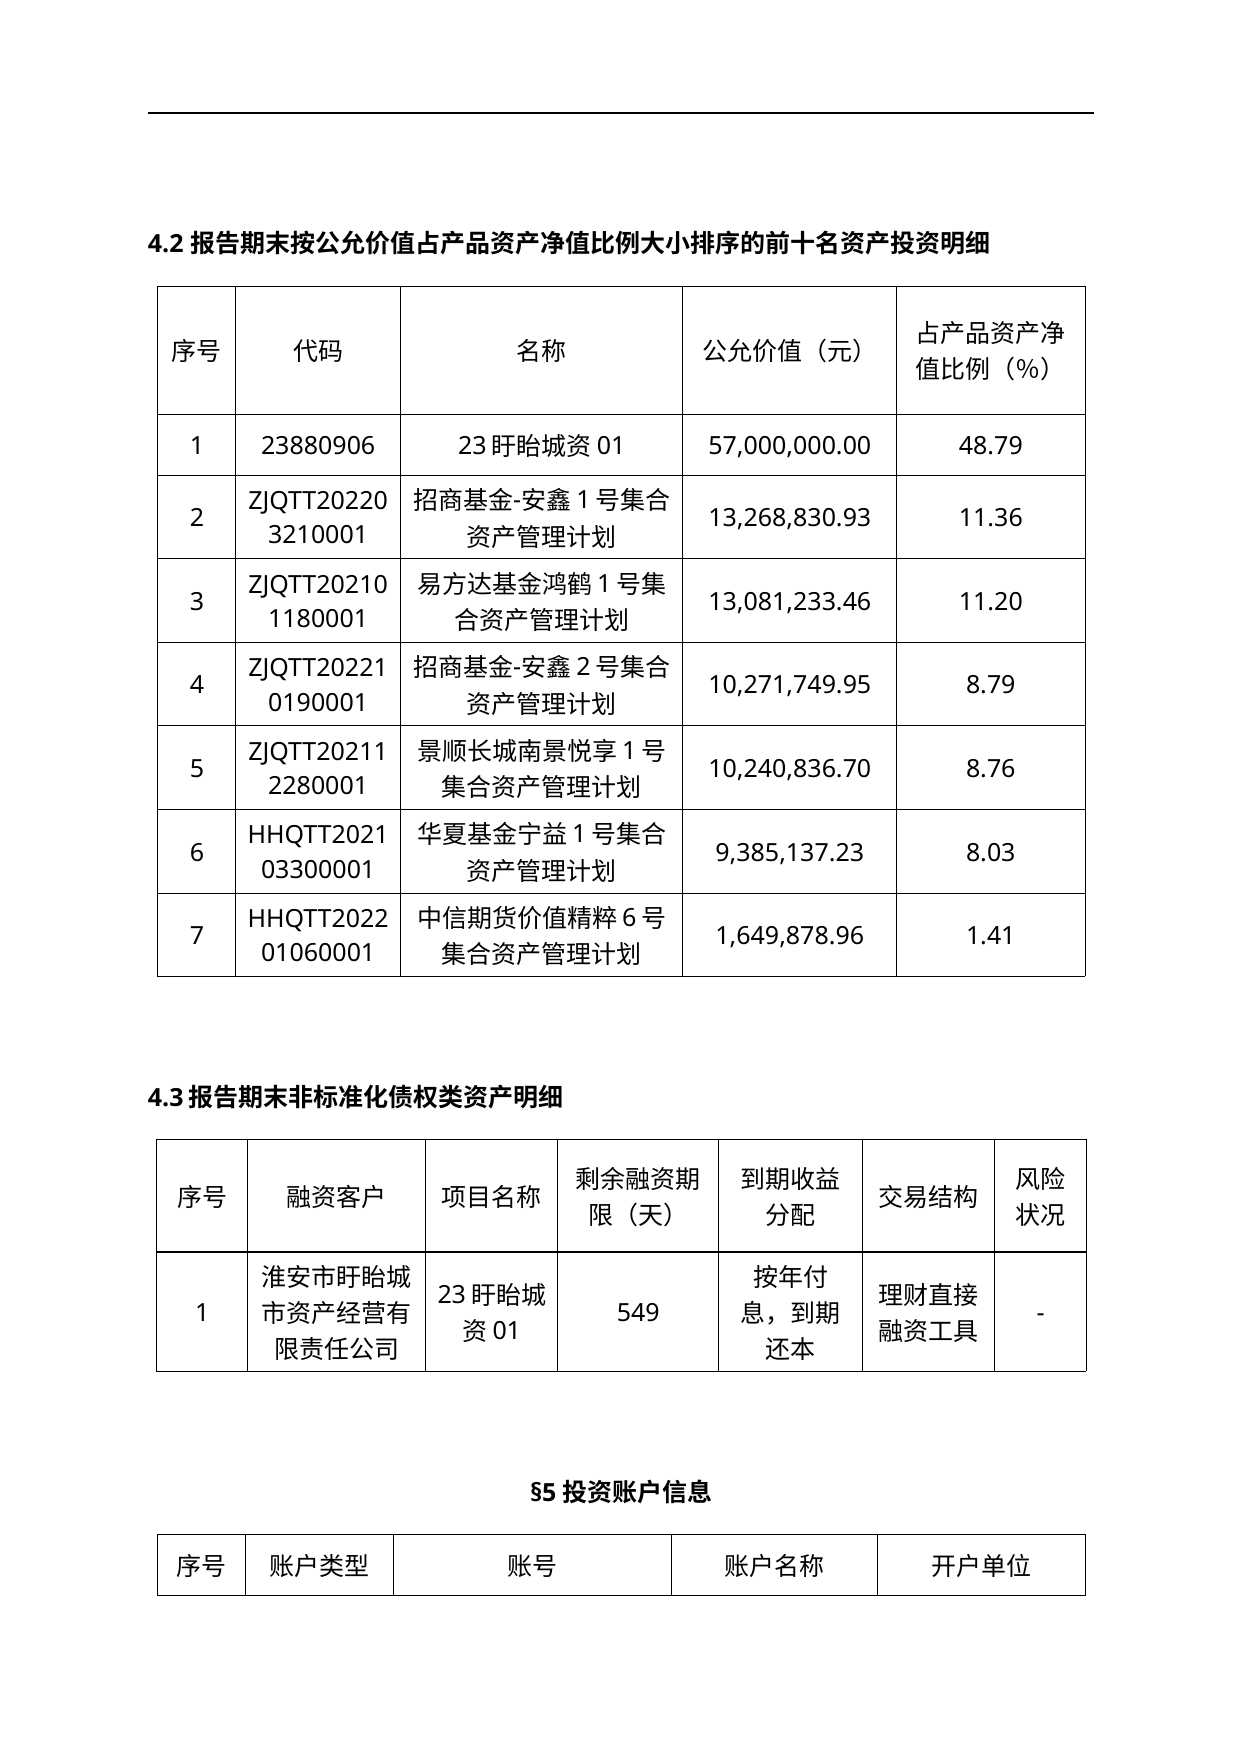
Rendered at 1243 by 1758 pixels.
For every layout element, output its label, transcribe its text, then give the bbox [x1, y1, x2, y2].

table_cell 1 [157, 1253, 247, 1371]
table_cell 理财直接融资工具 [863, 1253, 994, 1371]
table_cell 1.41 [897, 894, 1085, 976]
table_header 项目名称 [426, 1140, 557, 1251]
table_cell - [995, 1253, 1086, 1371]
table_cell ZJQTT202112280001 [236, 726, 400, 809]
table_header 账户名称 [672, 1535, 877, 1595]
table_cell 23880906 [236, 415, 400, 475]
text 4.2 报告期末按公允价值占产品资产净值比例大小排序的前十名资产投资明细 [148, 224, 1094, 260]
table_cell 5 [158, 726, 235, 809]
table_cell 1 [158, 415, 235, 475]
table_cell 景顺长城南景悦享1号集合资产管理计划 [401, 726, 682, 809]
table_cell 中信期货价值精粹6号集合资产管理计划 [401, 894, 682, 976]
table_cell HHQTT202103300001 [236, 810, 400, 892]
table_cell 8.03 [897, 810, 1085, 892]
table_cell 6 [158, 810, 235, 892]
table_cell 549 [558, 1253, 718, 1371]
table_header 序号 [158, 1535, 245, 1595]
table_cell ZJQTT202101180001 [236, 559, 400, 642]
table_header 融资客户 [248, 1140, 425, 1251]
table_cell HHQTT202201060001 [236, 894, 400, 976]
table_cell 13,268,830.93 [683, 476, 896, 558]
table_cell 13,081,233.46 [683, 559, 896, 642]
text 4.3报告期末非标准化债权类资产明细 [148, 1077, 1094, 1113]
table_cell 淮安市盱眙城市资产经营有限责任公司 [248, 1253, 425, 1371]
table_cell 9,385,137.23 [683, 810, 896, 892]
table_header 剩余融资期限（天） [558, 1140, 718, 1251]
table_cell ZJQTT202203210001 [236, 476, 400, 558]
table_cell 11.20 [897, 559, 1085, 642]
table_header 风险状况 [995, 1140, 1086, 1251]
table_header 账户类型 [246, 1535, 393, 1595]
table_cell 2 [158, 476, 235, 558]
table_header 到期收益分配 [719, 1140, 862, 1251]
table_cell 易方达基金鸿鹤1号集合资产管理计划 [401, 559, 682, 642]
table_cell 华夏基金宁益1号集合资产管理计划 [401, 810, 682, 892]
table_cell 3 [158, 559, 235, 642]
table_cell 4 [158, 643, 235, 725]
text §5 投资账户信息 [148, 1472, 1094, 1509]
table_cell ZJQTT202210190001 [236, 643, 400, 725]
table_cell 招商基金-安鑫2号集合资产管理计划 [401, 643, 682, 725]
table_cell 11.36 [897, 476, 1085, 558]
table_cell 23盱眙城资01 [401, 415, 682, 475]
table_cell 7 [158, 894, 235, 976]
table_cell 招商基金-安鑫1号集合资产管理计划 [401, 476, 682, 558]
table_cell 按年付息，到期还本 [719, 1253, 862, 1371]
table_header 账号 [394, 1535, 671, 1595]
table_header 公允价值（元） [683, 287, 896, 414]
table_header 交易结构 [863, 1140, 994, 1251]
table_header 开户单位 [878, 1535, 1085, 1595]
table_cell 8.76 [897, 726, 1085, 809]
table_cell 10,240,836.70 [683, 726, 896, 809]
table_header 代码 [236, 287, 400, 414]
table_header 序号 [157, 1140, 247, 1251]
table_cell 48.79 [897, 415, 1085, 475]
table_cell 23盱眙城资01 [426, 1253, 557, 1371]
table_cell 8.79 [897, 643, 1085, 725]
table_header 名称 [401, 287, 682, 414]
table_cell 1,649,878.96 [683, 894, 896, 976]
table_header 占产品资产净值比例（％） [897, 287, 1085, 414]
table_cell 57,000,000.00 [683, 415, 896, 475]
table_cell 10,271,749.95 [683, 643, 896, 725]
table_header 序号 [158, 287, 235, 414]
